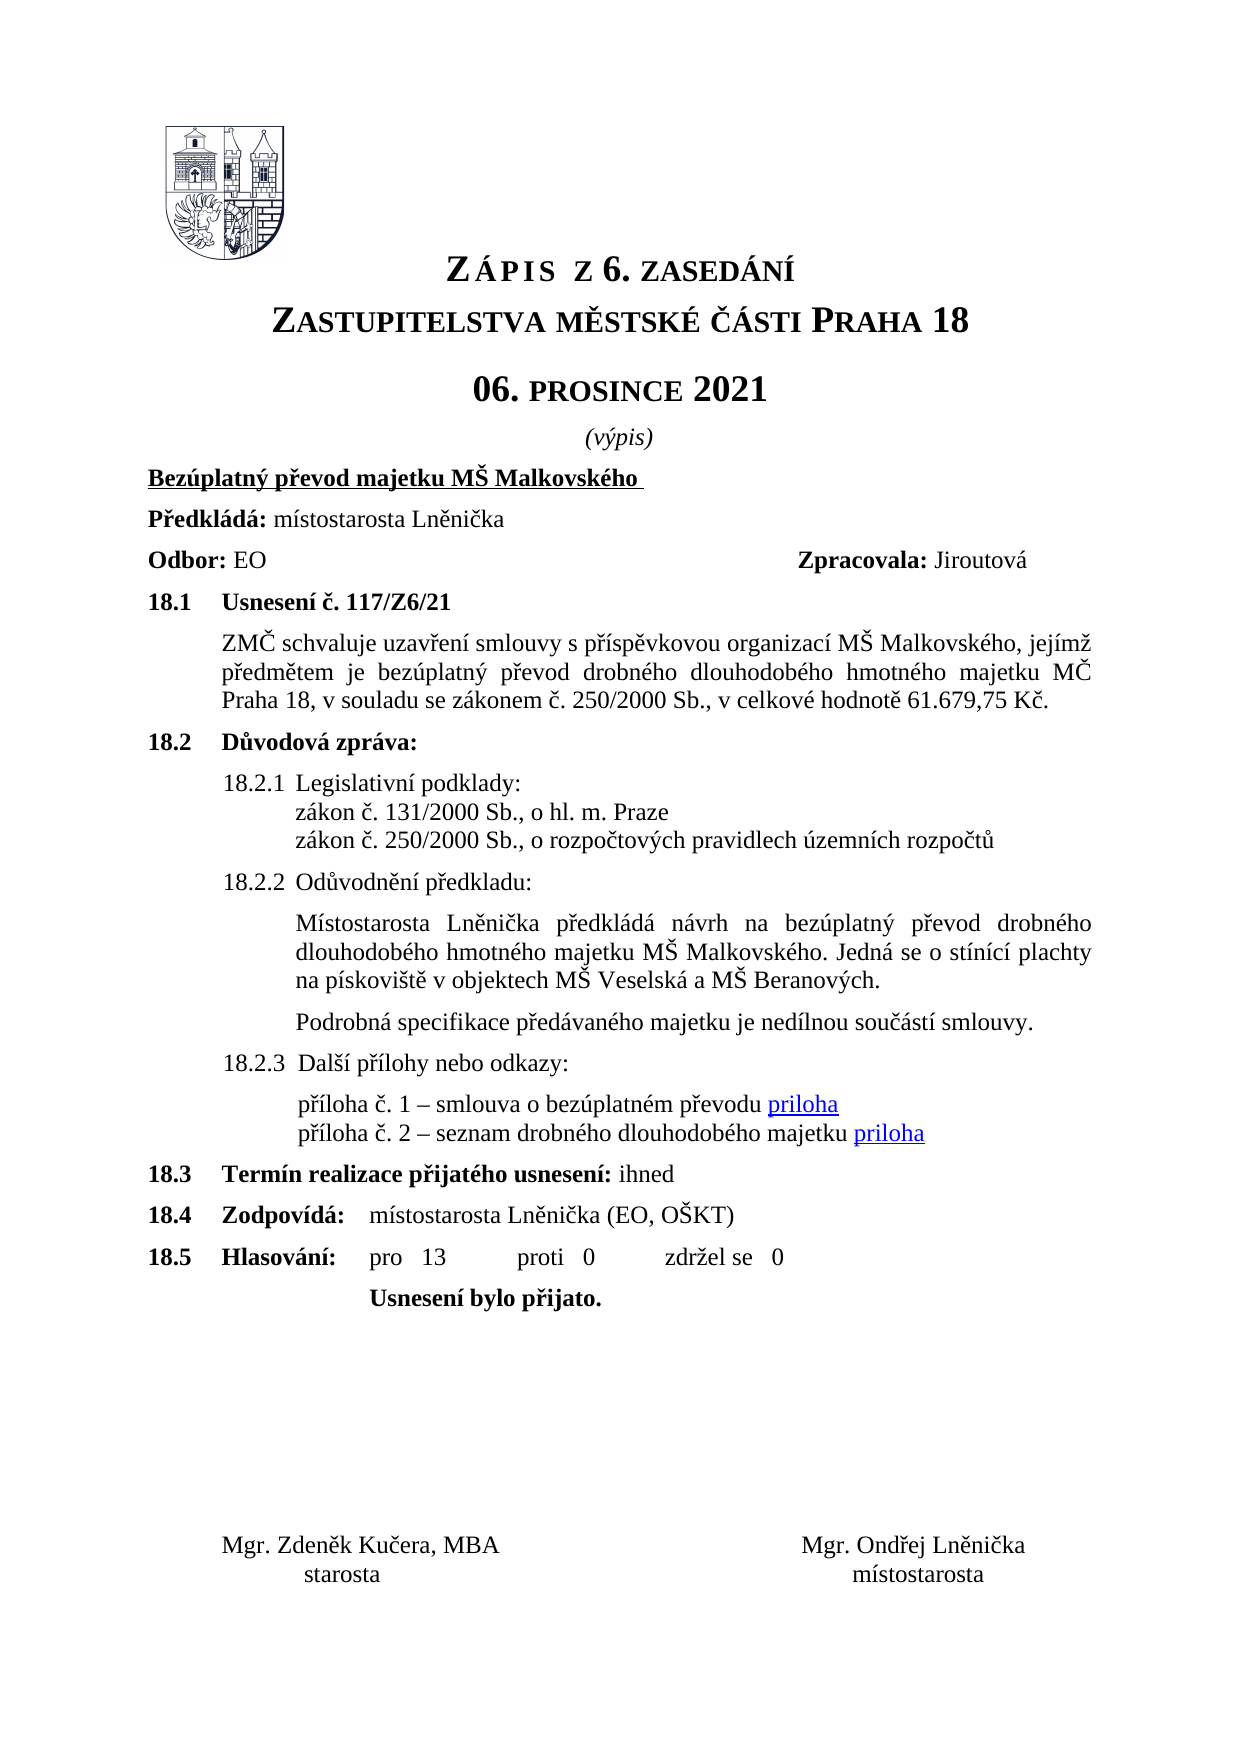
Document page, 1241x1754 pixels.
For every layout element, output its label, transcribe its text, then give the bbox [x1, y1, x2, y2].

text 18.2.2 Odůvodnění předkladu: [223, 867, 1093, 895]
text 18.2.1 Legislativní podklady: [223, 768, 1093, 797]
text zákon č. 131/2000 Sb., o hl. m. Praze [251, 797, 1093, 825]
picture [165, 126, 285, 260]
text (výpis) [148, 422, 1093, 450]
text 18.3 Termín realizace přijatého usnesení: ihned [148, 1159, 1093, 1188]
text 18.2.3 Další přílohy nebo odkazy: [148, 1048, 1093, 1077]
text ZMČ schvaluje uzavření smlouvy s příspěvkovou organizací MŠ Malkovského, jejímž předmětem je bezúplatný převod drobného dlouhodobého hmotného majetku MČ Praha 18, v souladu se zákonem č. 250/2000 Sb., v celkové hodnotě 61.679,75 Kč. [221, 628, 1093, 714]
text 18.5 Hlasování: pro 13 proti 0 zdržel se 0 [148, 1242, 1093, 1270]
text starosta místostarosta [148, 1559, 1093, 1588]
subtitle Zastupitelstva městské části Praha 18 [148, 298, 1093, 341]
subtitle Zápis z 6. zasedání [148, 246, 1093, 289]
subtitle 06. prosince 2021 [148, 366, 1093, 409]
text příloha č. 1 – smlouva o bezúplatném převodu priloha [298, 1089, 1093, 1118]
text Bezúplatný převod majetku MŠ Malkovského [148, 463, 1093, 492]
text Odbor: EO Zpracovala: Jiroutová [148, 545, 1093, 574]
text Mgr. Zdeněk Kučera, MBA Mgr. Ondřej Lněnička [148, 1530, 1093, 1559]
text Místostarosta Lněnička předkládá návrh na bezúplatný převod drobného dlouhodobého hmotného majetku MŠ Malkovského. Jedná se o stínící plachty na pískoviště v objektech MŠ Veselská a MŠ Beranových. [295, 908, 1093, 994]
text Předkládá: místostarosta Lněnička [148, 504, 1093, 533]
text 18.4 Zodpovídá: místostarosta Lněnička (EO, OŠKT) [148, 1200, 1093, 1229]
text Podrobná specifikace předávaného majetku je nedílnou součástí smlouvy. [295, 1007, 1093, 1035]
text zákon č. 250/2000 Sb., o rozpočtových pravidlech územních rozpočtů [251, 825, 1093, 854]
text 18.2 Důvodová zpráva: [148, 727, 1093, 755]
text 18.1 Usnesení č. 117/Z6/21 [148, 587, 1093, 615]
text Usnesení bylo přijato. [369, 1283, 1093, 1312]
text příloha č. 2 – seznam drobného dlouhodobého majetku priloha [298, 1118, 1093, 1147]
